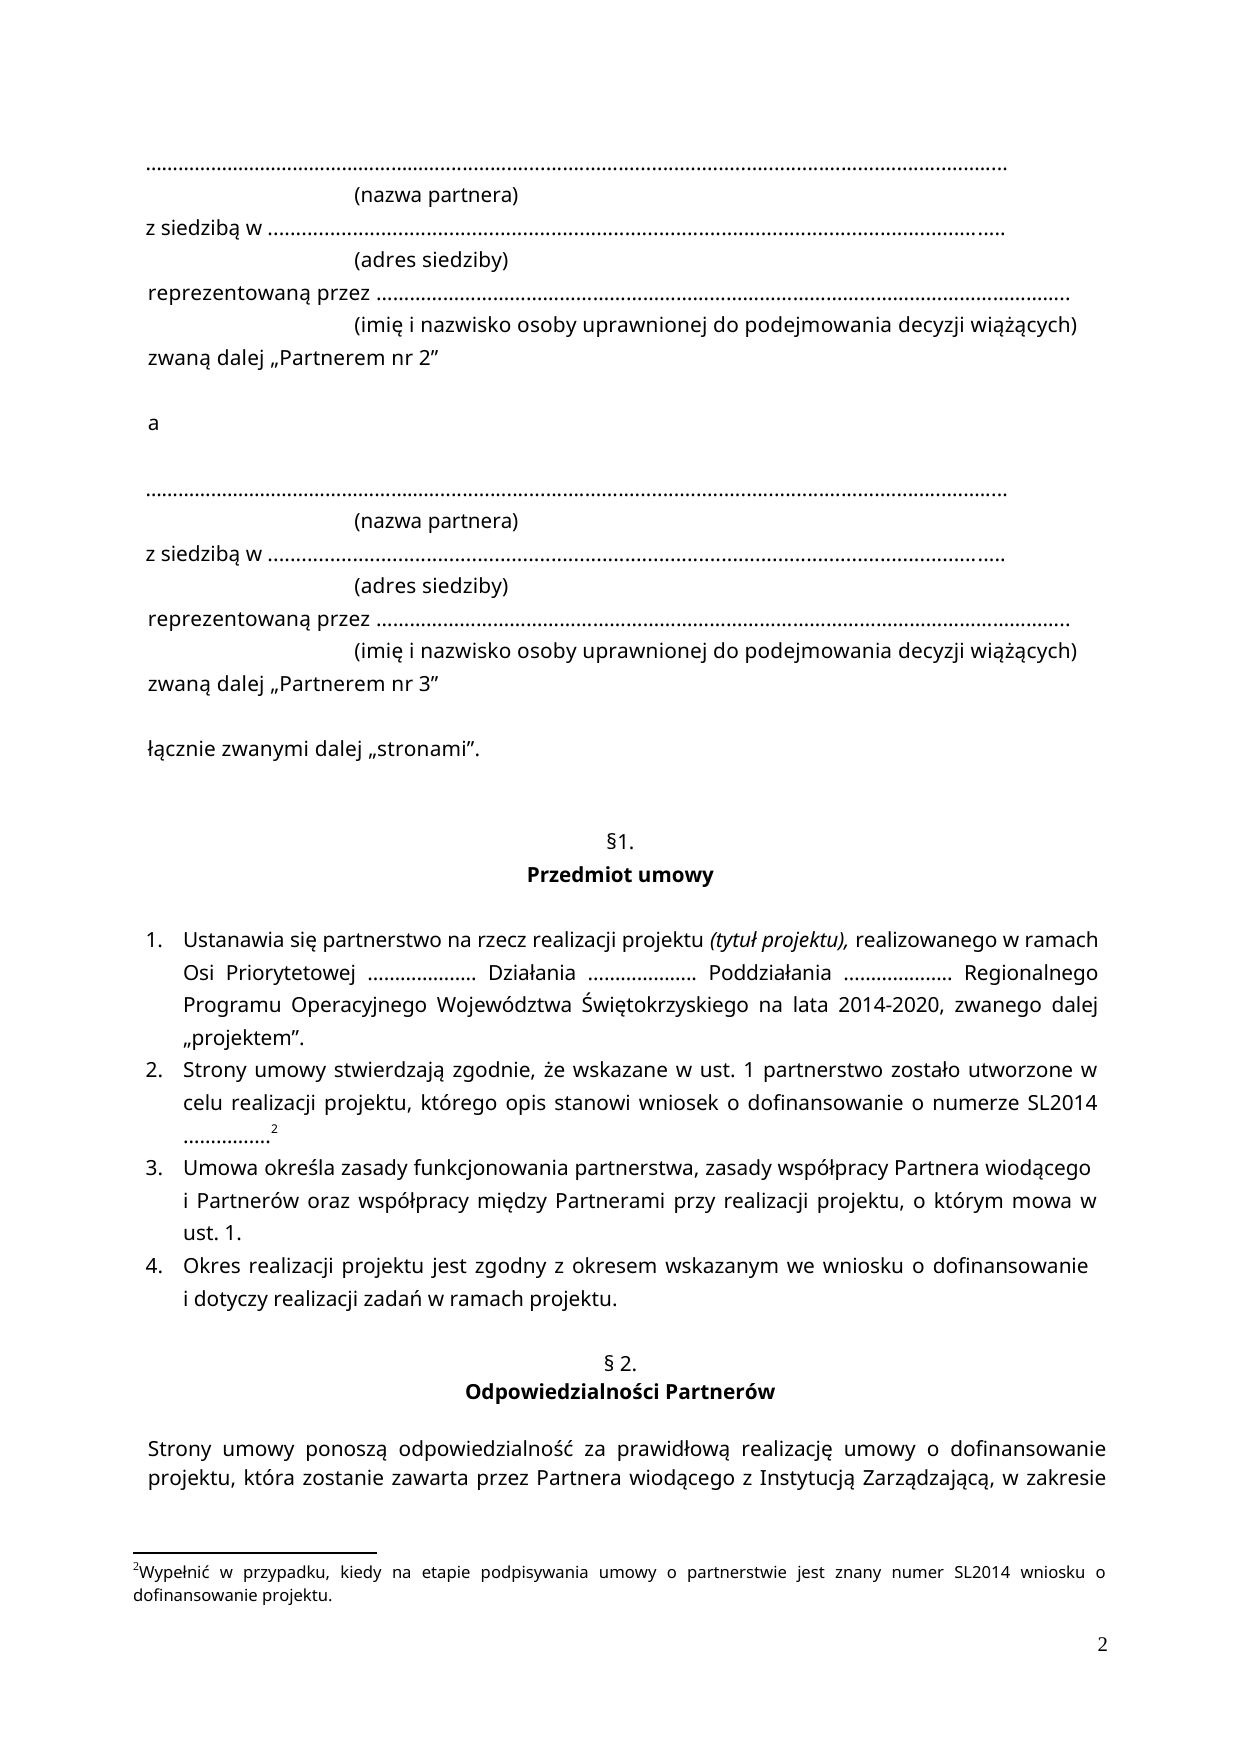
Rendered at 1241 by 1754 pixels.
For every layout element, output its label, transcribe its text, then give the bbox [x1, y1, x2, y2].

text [148, 1434, 1107, 1491]
text reprezentowaną przez …………………………………………………………………………………………………………….. [148, 278, 1093, 306]
text (imię i nazwisko osoby uprawnionej do podejmowania decyzji wiążących) [293, 637, 1093, 665]
text reprezentowaną przez …………………………………………………………………………………………………………….. [148, 604, 1093, 632]
text Odpowiedzialności Partnerów [133, 1377, 1107, 1406]
list Okres realizacji projektu jest zgodny z okresem wskazanym we wniosku o dofinansowanie i dotyczy realizacji zadań w ramach projektu. [145, 1251, 1098, 1312]
text (adres siedziby) [293, 245, 1093, 274]
text § 2. [133, 1349, 1107, 1377]
text z siedzibą w .................................................................................................................................. [145, 213, 1093, 241]
text z siedzibą w .................................................................................................................................. [145, 539, 1093, 567]
text zwaną dalej „Partnerem nr 2” [148, 343, 1093, 372]
list Ustanawia się partnerstwo na rzecz realizacji projektu (tytuł projektu), realizowanego w ramach Osi Priorytetowej ……………….. Działania ……………….. Poddziałania ……………….. Regionalnego Programu Operacyjnego Województwa Świętokrzyskiego na lata 2014-2020, zwanego dalej „projektem”. [145, 925, 1098, 1051]
text §1. [129, 827, 1111, 856]
text łącznie zwanymi dalej „stronami”. [148, 734, 1093, 763]
text ………………………………………………...................................................................................................... [145, 474, 1097, 502]
list Umowa określa zasady funkcjonowania partnerstwa, zasady współpracy Partnera wiodącego i Partnerów oraz współpracy między Partnerami przy realizacji projektu, o którym mowa w ust. 1. [145, 1153, 1098, 1247]
list Strony umowy stwierdzają zgodnie, że wskazane w ust. 1 partnerstwo zostało utworzone w celu realizacji projektu, którego opis stanowi wniosek o dofinansowanie o numerze SL2014 ……………. [145, 1056, 1098, 1149]
text (adres siedziby) [293, 571, 1093, 600]
text zwaną dalej „Partnerem nr 3” [148, 669, 1093, 698]
text (imię i nazwisko osoby uprawnionej do podejmowania decyzji wiążących) [293, 311, 1093, 339]
text (nazwa partnera) [293, 180, 1097, 209]
text Przedmiot umowy [129, 860, 1111, 888]
text (nazwa partnera) [293, 506, 1097, 535]
text ………………………………………………...................................................................................................... [145, 148, 1097, 176]
text a [148, 408, 1093, 437]
